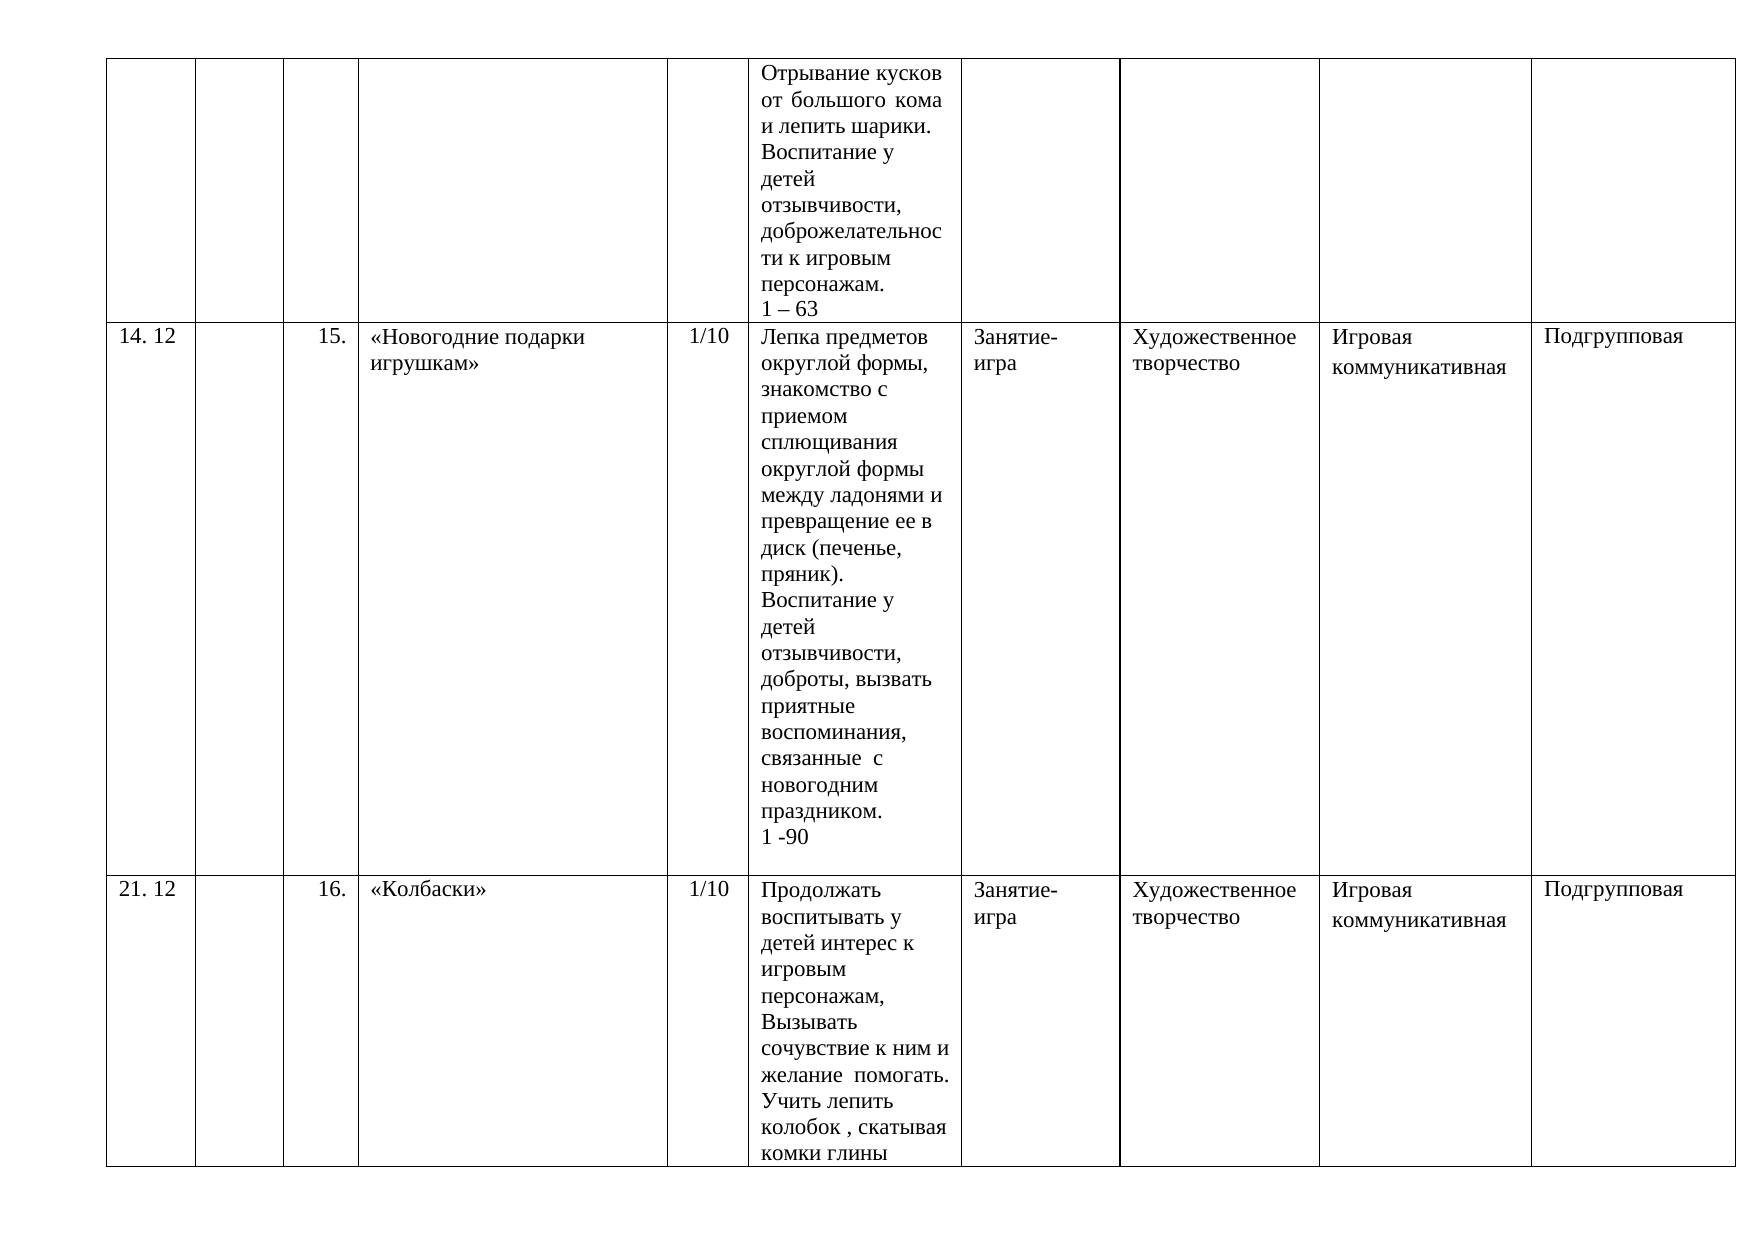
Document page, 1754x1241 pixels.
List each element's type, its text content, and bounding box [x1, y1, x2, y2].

table_cell 21. 12 [107, 876, 195, 1166]
table_cell 14. 12 [107, 323, 195, 875]
table_header [1532, 59, 1735, 322]
table_cell [196, 876, 283, 1166]
table_header Отрывание кусков от большого кома и лепить шарики. Воспитание у детей отзывчивости, доброжелательнос ти к игровым персонажам. 1 – 63 [749, 59, 961, 322]
table_header [668, 59, 748, 322]
table_header [962, 59, 1119, 322]
table_header [1121, 59, 1319, 322]
table_cell Игровая коммуникативная [1320, 876, 1531, 1166]
table_cell 1/10 [668, 323, 748, 875]
table_header [359, 59, 667, 322]
table_cell [196, 323, 283, 875]
table_header [196, 59, 283, 322]
table_cell Подгрупповая [1532, 876, 1735, 1166]
table_cell Продолжать воспитывать у детей интерес к игровым персонажам, Вызывать сочувствие к ним и желание помогать. Учить лепить колобок , скатывая комки глины [749, 876, 961, 1166]
table_header [284, 59, 358, 322]
table_header [1320, 59, 1531, 322]
table_cell Занятие- игра [962, 876, 1119, 1166]
table_cell Занятие- игра [962, 323, 1119, 875]
table_cell Подгрупповая [1532, 323, 1735, 875]
table_cell «Новогодние подарки игрушкам» [359, 323, 667, 875]
table_header [107, 59, 195, 322]
table_cell Художественное творчество [1121, 323, 1319, 875]
table_cell 16. [284, 876, 358, 1166]
table_cell «Колбаски» [359, 876, 667, 1166]
table_cell Игровая коммуникативная [1320, 323, 1531, 875]
table_cell Художественное творчество [1121, 876, 1319, 1166]
table_cell 1/10 [668, 876, 748, 1166]
table_cell Лепка предметов округлой формы, знакомство с приемом сплющивания округлой формы между ладонями и превращение ее в диск (печенье, пряник). Воспитание у детей отзывчивости, доброты, вызвать приятные воспоминания, связанные с новогодним праздником. 1 -90 [749, 323, 961, 875]
table_cell 15. [284, 323, 358, 875]
